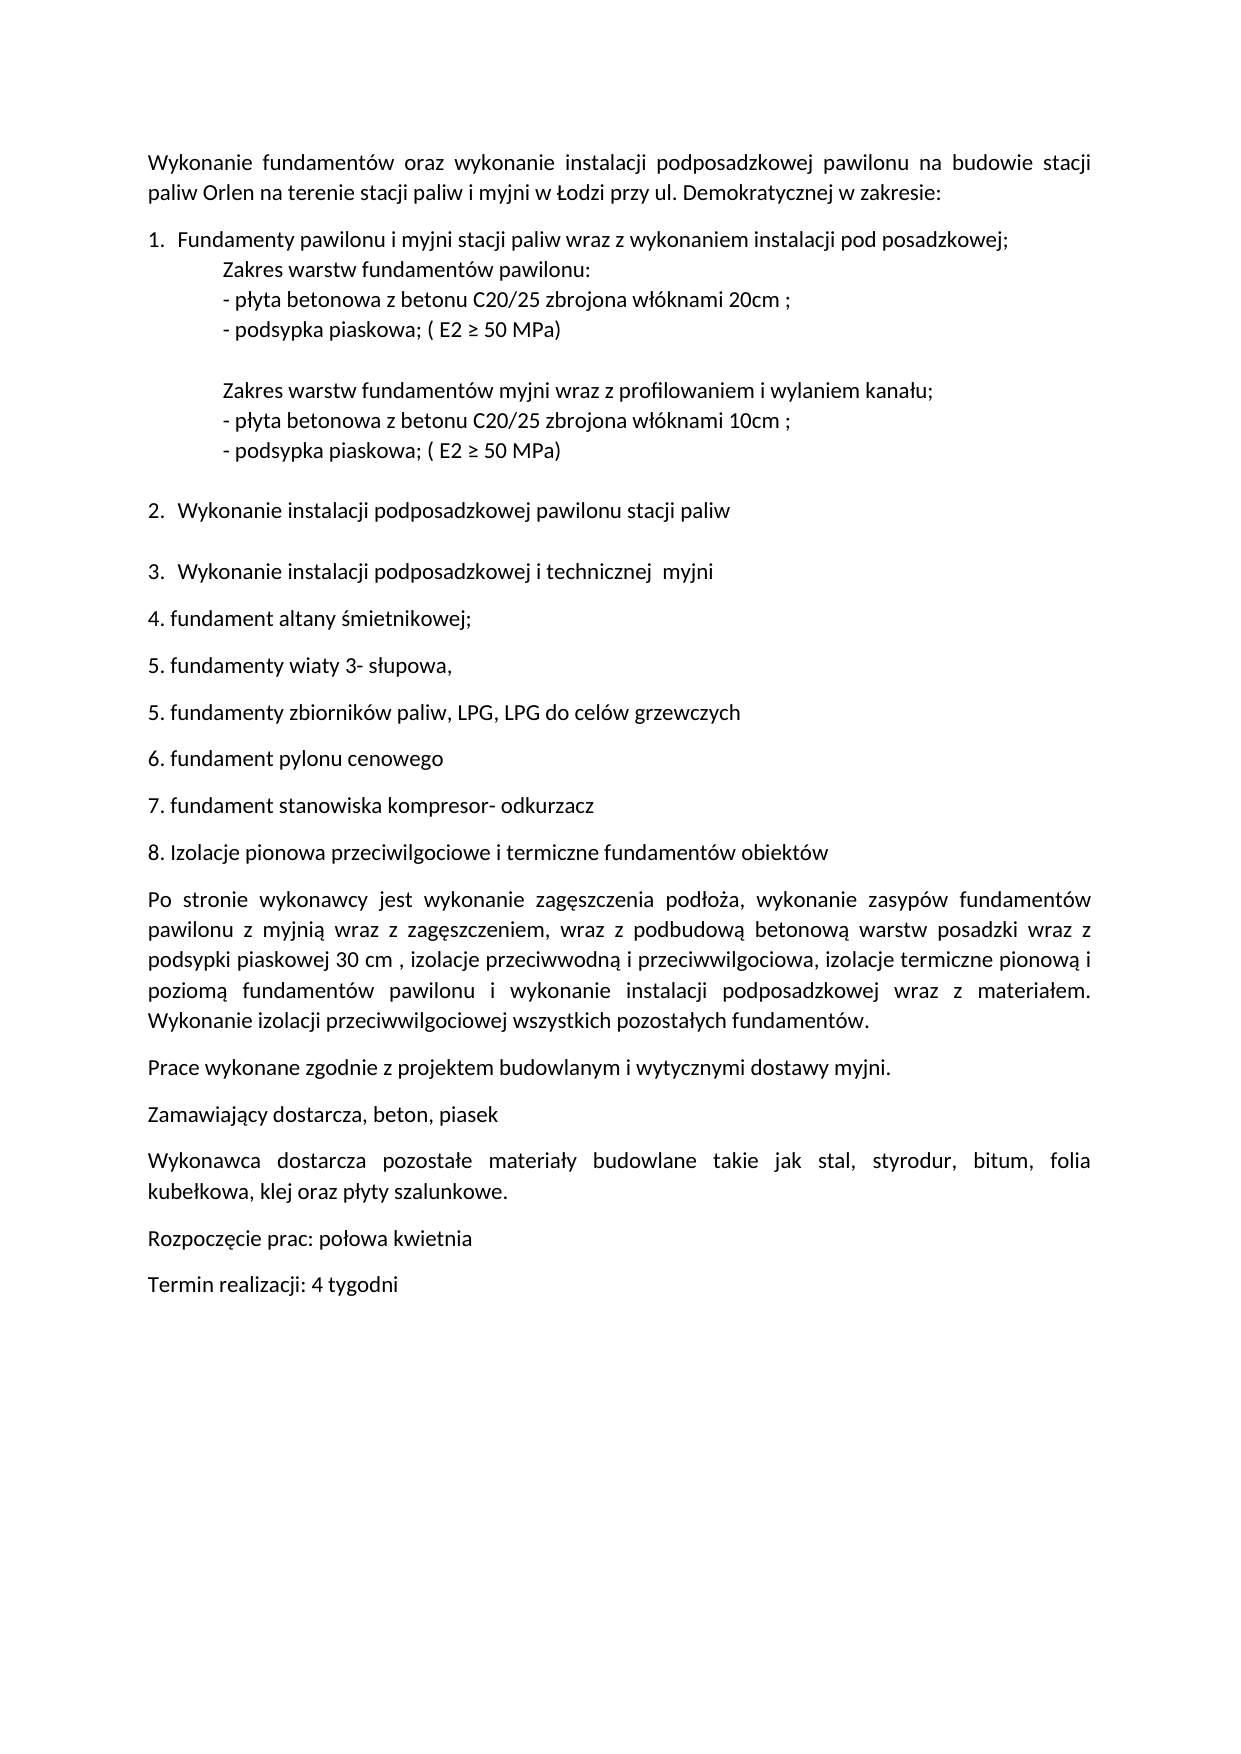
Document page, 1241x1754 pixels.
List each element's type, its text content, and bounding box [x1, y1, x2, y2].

text 5. fundamenty wiaty 3- słupowa, [148, 651, 1093, 679]
text Termin realizacji: 4 tygodni [148, 1271, 1093, 1298]
list Fundamenty pawilonu i myjni stacji paliw wraz z wykonaniem instalacji pod posadzkowej; [148, 225, 1093, 253]
text 8. Izolacje pionowa przeciwilgociowe i termiczne fundamentów obiektów [148, 838, 1093, 866]
list Zakres warstw fundamentów myjni wraz z profilowaniem i wylaniem kanału; [223, 376, 1093, 404]
list - płyta betonowa z betonu C20/25 zbrojona włóknami 10cm ; [223, 406, 1093, 434]
text 7. fundament stanowiska kompresor- odkurzacz [148, 791, 1093, 819]
text Zamawiający dostarcza, beton, piasek [148, 1100, 1093, 1128]
list Wykonanie instalacji podposadzkowej pawilonu stacji paliw [148, 497, 1093, 524]
text 4. fundament altany śmietnikowej; [148, 604, 1093, 632]
list Zakres warstw fundamentów pawilonu: [223, 255, 1093, 283]
list - podsypka piaskowa; ( E2 ≥ 50 MPa) [223, 436, 1093, 464]
text Po stronie wykonawcy jest wykonanie zagęszczenia podłoża, wykonanie zasypów fundamentów pawilonu z myjnią wraz z zagęszczeniem, wraz z podbudową betonową warstw posadzki wraz z podsypki piaskowej 30 cm , izolacje przeciwwodną i przeciwwilgociowa, izolacje termiczne pionową i poziomą fundamentów pawilonu i wykonanie instalacji podposadzkowej wraz z materiałem. Wykonanie izolacji przeciwwilgociowej wszystkich pozostałych fundamentów. [148, 885, 1093, 1034]
list Wykonanie instalacji podposadzkowej i technicznej myjni [148, 557, 1093, 585]
list - płyta betonowa z betonu C20/25 zbrojona włóknami 20cm ; [223, 285, 1093, 313]
text Wykonanie fundamentów oraz wykonanie instalacji podposadzkowej pawilonu na budowie stacji paliw Orlen na terenie stacji paliw i myjni w Łodzi przy ul. Demokratycznej w zakresie: [148, 148, 1093, 206]
text 5. fundamenty zbiorników paliw, LPG, LPG do celów grzewczych [148, 698, 1093, 726]
text Rozpoczęcie prac: połowa kwietnia [148, 1224, 1093, 1252]
text Prace wykonane zgodnie z projektem budowlanym i wytycznymi dostawy myjni. [148, 1053, 1093, 1081]
text Wykonawca dostarcza pozostałe materiały budowlane takie jak stal, styrodur, bitum, folia kubełkowa, klej oraz płyty szalunkowe. [148, 1147, 1093, 1205]
list - podsypka piaskowa; ( E2 ≥ 50 MPa) [223, 315, 1093, 343]
text 6. fundament pylonu cenowego [148, 744, 1093, 772]
